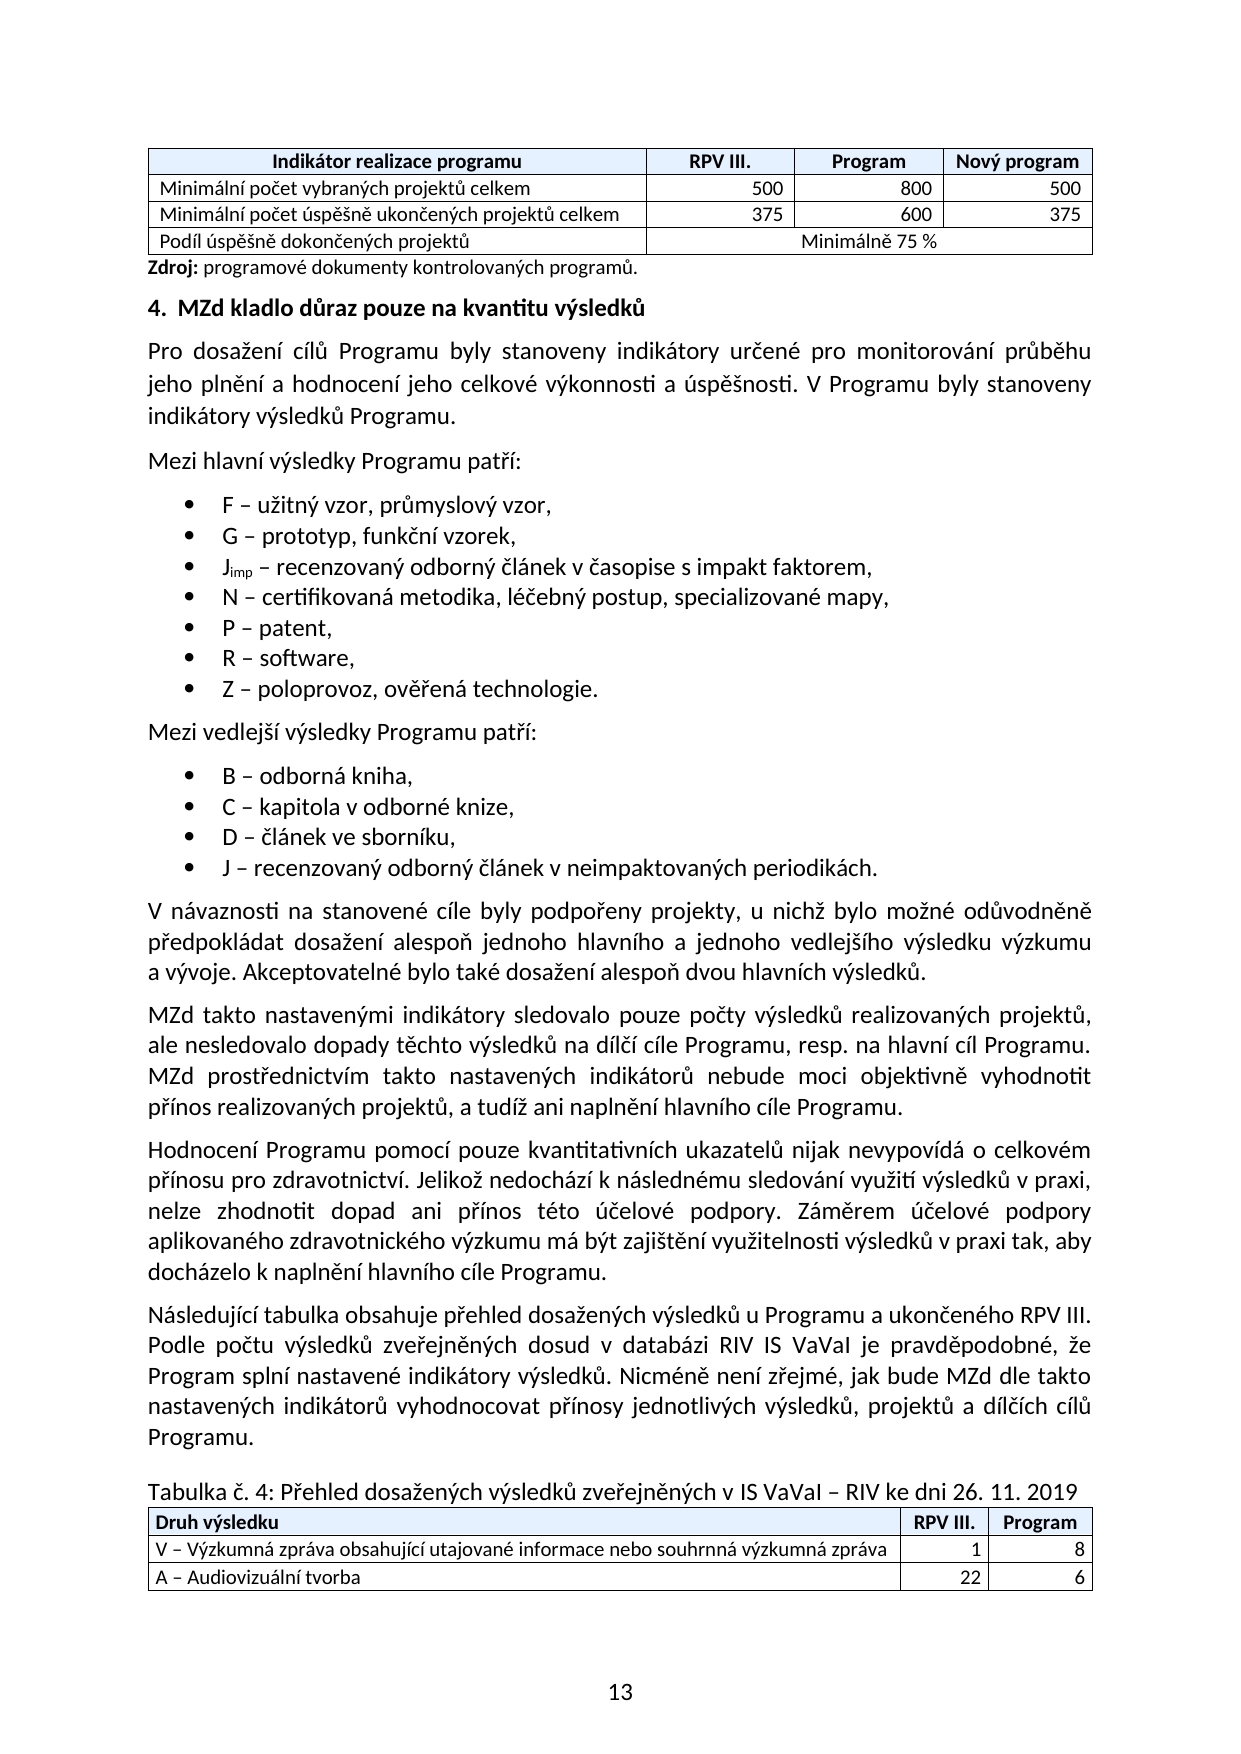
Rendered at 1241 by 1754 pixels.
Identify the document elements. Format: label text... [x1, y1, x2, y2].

text MZd takto nastavenými indikátory sledovalo pouze počty výsledků realizovaných projektů, ale nesledovalo dopady těchto výsledků na dílčí cíle Programu, resp. na hlavní cíl Programu. MZd prostřednictvím takto nastavených indikátorů nebude moci objektivně vyhodnotit přínos realizovaných projektů, a tudíž ani naplnění hlavního cíle Programu. [148, 999, 1093, 1121]
text Mezi vedlejší výsledky Programu patří: [148, 716, 1093, 746]
list P – patent, [185, 612, 1093, 642]
table_header Nový program [944, 149, 1092, 174]
table_cell A – Audiovizuální tvorba [149, 1563, 900, 1589]
list MZd kladlo důraz pouze na kvantitu výsledků [148, 292, 1093, 323]
table_cell 800 [795, 175, 943, 201]
text Mezi hlavní výsledky Programu patří: [148, 445, 1093, 475]
table_header Program [989, 1508, 1092, 1534]
text Tabulka č. 4: Přehled dosažených výsledků zveřejněných v IS VaVaI – RIV ke dni 26. 11. 2019 [148, 1476, 1093, 1507]
list N – certifikovaná metodika, léčebný postup, specializované mapy, [185, 581, 1093, 612]
list C – kapitola v odborné knize, [185, 791, 1093, 822]
table_header Indikátor realizace programu [149, 149, 646, 174]
table_cell 375 [944, 202, 1092, 227]
table_cell 1 [901, 1536, 988, 1562]
text Hodnocení Programu pomocí pouze kvantitativních ukazatelů nijak nevypovídá o celkovém přínosu pro zdravotnictví. Jelikož nedochází k následnému sledování využití výsledků v praxi, nelze zhodnotit dopad ani přínos této účelové podpory. Záměrem účelové podpory aplikovaného zdravotnického výzkumu má být zajištění využitelnosti výsledků v praxi tak, aby docházelo k naplnění hlavního cíle Programu. [148, 1134, 1093, 1286]
table_cell 22 [901, 1563, 988, 1589]
table_cell 600 [795, 202, 943, 227]
list R – software, [185, 642, 1093, 673]
list G – prototyp, funkční vzorek, [185, 520, 1093, 551]
table_cell 500 [647, 175, 794, 201]
table_header Program [795, 149, 943, 174]
table_cell 500 [944, 175, 1092, 201]
table_cell Minimální počet úspěšně ukončených projektů celkem [149, 202, 646, 227]
list B – odborná kniha, [185, 761, 1093, 791]
table_cell Podíl úspěšně dokončených projektů [149, 228, 646, 253]
table_cell Minimálně 75 % [647, 228, 1092, 253]
text Následující tabulka obsahuje přehled dosažených výsledků u Programu a ukončeného RPV III. Podle počtu výsledků zveřejněných dosud v databázi RIV IS VaVaI je pravděpodobné, že Program splní nastavené indikátory výsledků. Nicméně není zřejmé, jak bude MZd dle takto nastavených indikátorů vyhodnocovat přínosy jednotlivých výsledků, projektů a dílčích cílů Programu. [148, 1299, 1093, 1451]
list D – článek ve sborníku, [185, 822, 1093, 852]
table_header RPV III. [647, 149, 794, 174]
table_cell 8 [989, 1536, 1092, 1562]
text V návaznosti na stanovené cíle byly podpořeny projekty, u nichž bylo možné odůvodněně předpokládat dosažení alespoň jednoho hlavního a jednoho vedlejšího výsledku výzkumu a vývoje. Akceptovatelné bylo také dosažení alespoň dvou hlavních výsledků. [148, 895, 1093, 987]
text Zdroj: programové dokumenty kontrolovaných programů. [148, 255, 1093, 280]
list Z – poloprovoz, ověřená technologie. [185, 673, 1093, 703]
table_cell 6 [989, 1563, 1092, 1589]
text Pro dosažení cílů Programu byly stanoveny indikátory určené pro monitorování průběhu jeho plnění a hodnocení jeho celkové výkonnosti a úspěšnosti. V Programu byly stanoveny indikátory výsledků Programu. [148, 335, 1093, 431]
list Jimp – recenzovaný odborný článek v časopise s impakt faktorem, [185, 551, 1093, 581]
table_cell Minimální počet vybraných projektů celkem [149, 175, 646, 201]
table_header Druh výsledku [149, 1508, 900, 1534]
table_cell V – Výzkumná zpráva obsahující utajované informace nebo souhrnná výzkumná zpráva [149, 1536, 900, 1562]
list J – recenzovaný odborný článek v neimpaktovaných periodikách. [185, 852, 1093, 883]
table_header RPV III. [901, 1508, 988, 1534]
list F – užitný vzor, průmyslový vzor, [185, 489, 1093, 520]
table_cell 375 [647, 202, 794, 227]
